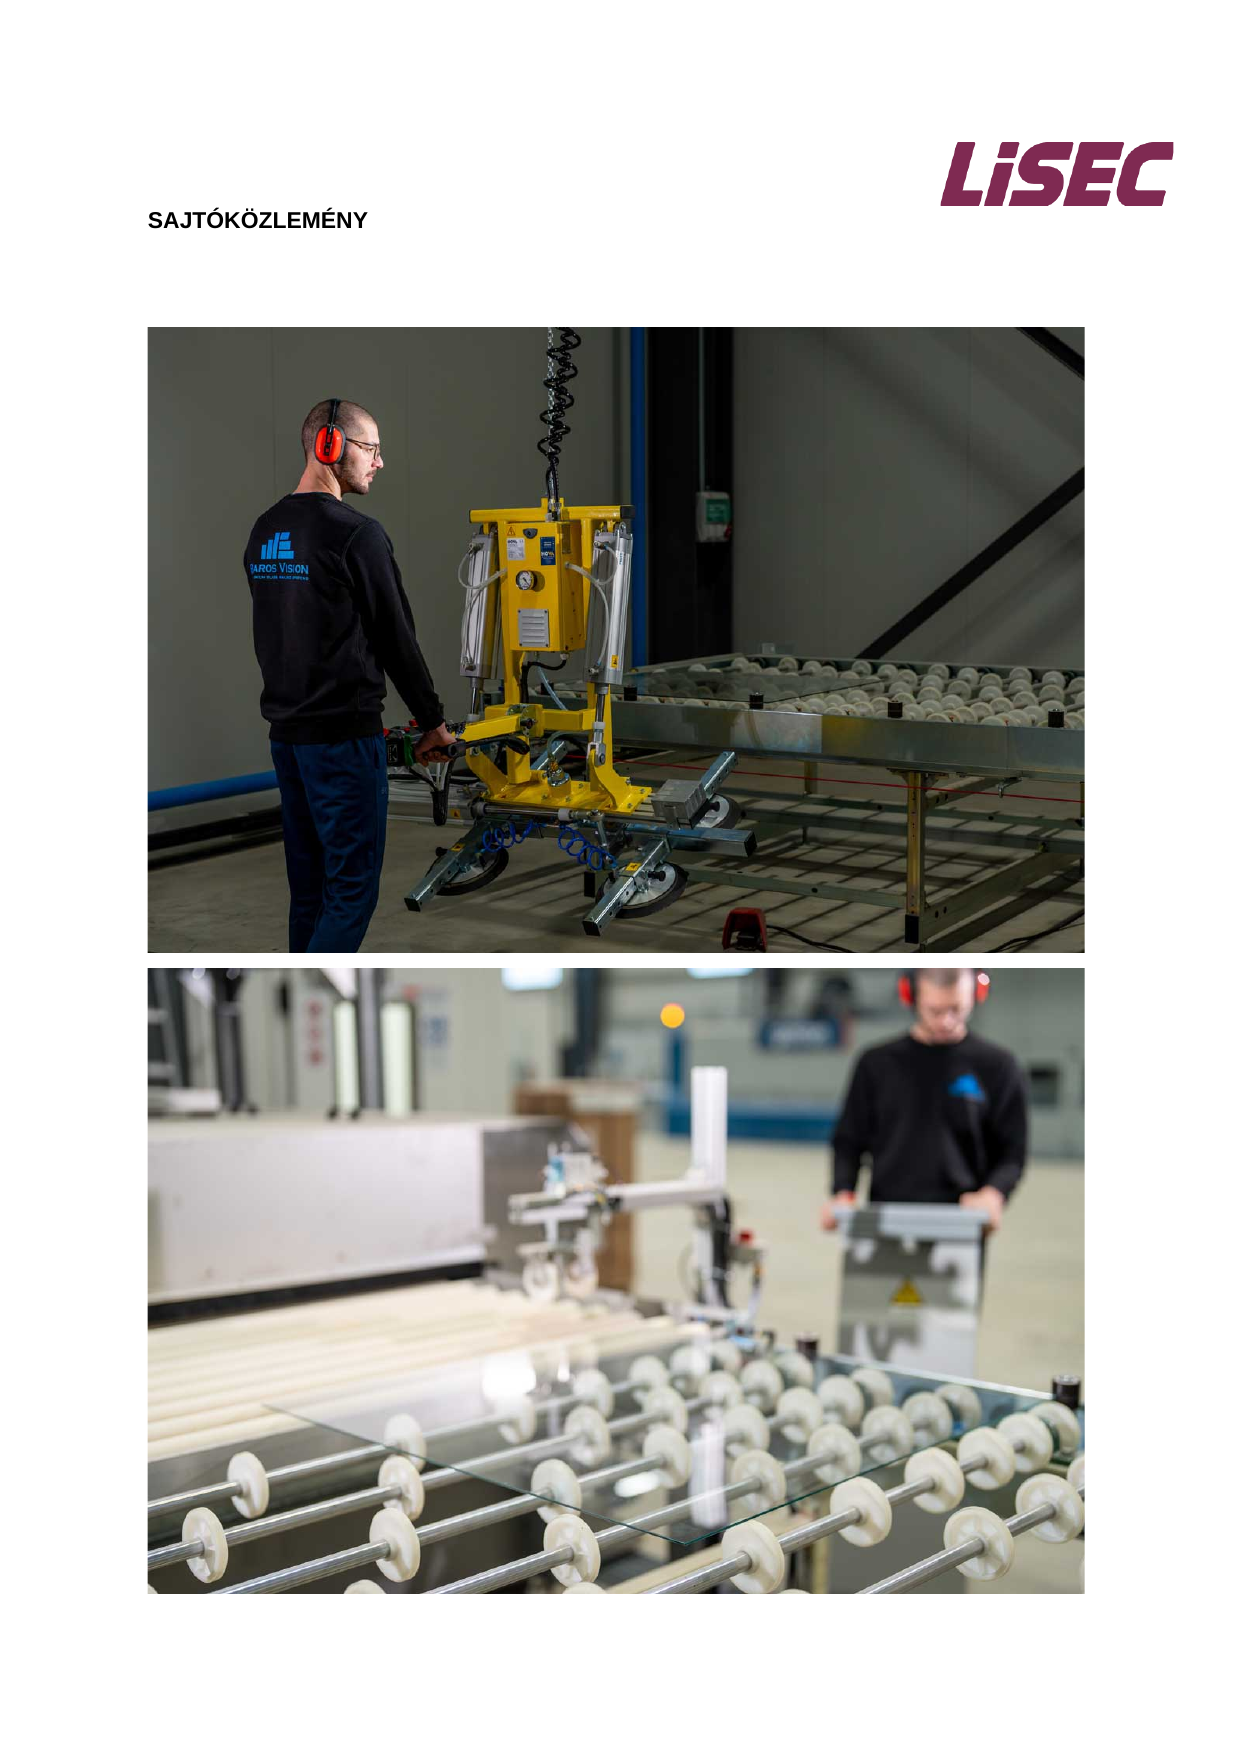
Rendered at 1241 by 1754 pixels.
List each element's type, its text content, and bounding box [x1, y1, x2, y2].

picture [147, 327, 1085, 953]
picture [939, 142, 1173, 205]
picture [147, 968, 1085, 1594]
